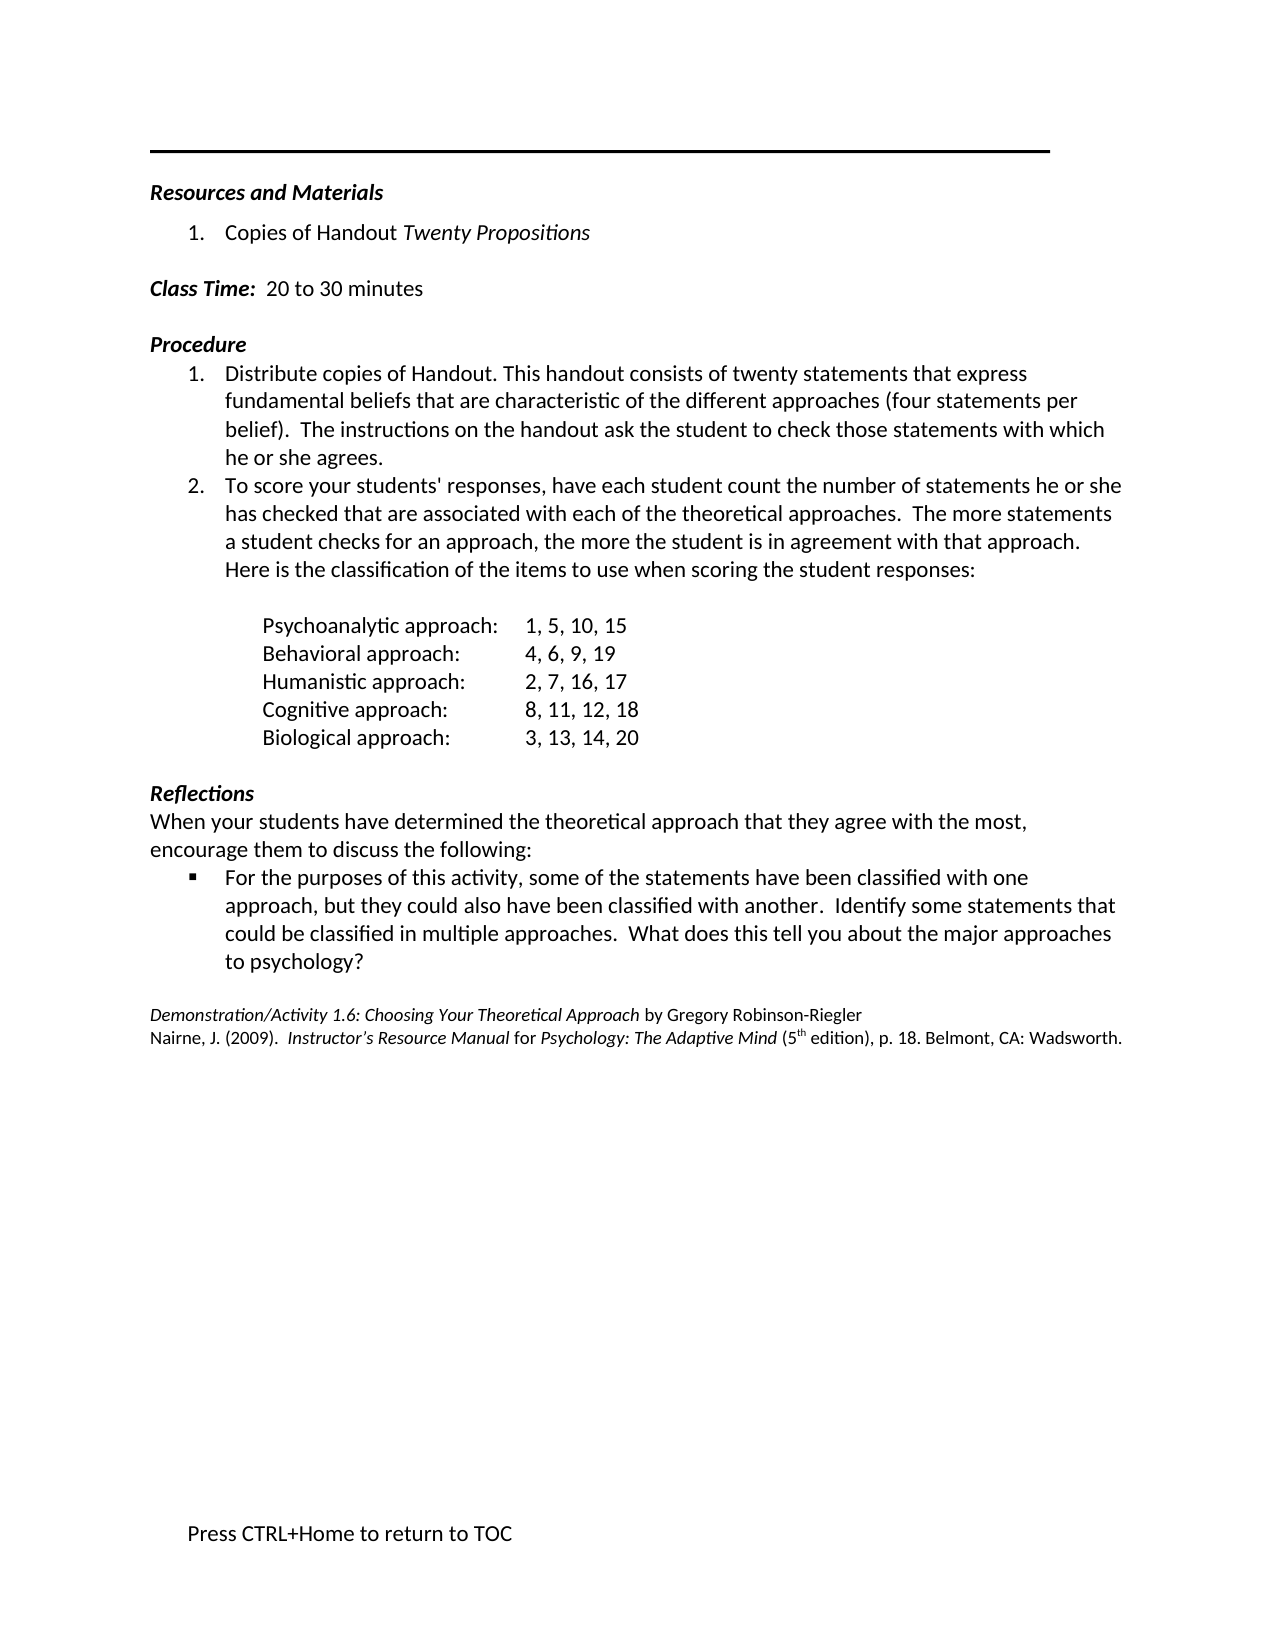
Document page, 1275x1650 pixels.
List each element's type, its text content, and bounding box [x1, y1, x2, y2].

text Procedure [150, 331, 1125, 359]
text When your students have determined the theoretical approach that they agree with the most, encourage them to discuss the following: [150, 807, 1125, 863]
text Demonstration/Activity 1.6: Choosing Your Theoretical Approach by Gregory Robinson-Riegler [150, 1003, 1125, 1026]
text Reflections [150, 779, 1125, 807]
text Resources and Materials [150, 178, 1125, 206]
text Biological approach: 3, 13, 14, 20 [187, 723, 1125, 751]
text Cognitive approach: 8, 11, 12, 18 [187, 695, 1125, 723]
text Behavioral approach: 4, 6, 9, 19 [187, 639, 1125, 667]
list For the purposes of this activity, some of the statements have been classified with one approach, but they could also have been classified with another. Identify some statements that could be classified in multiple approaches. What does this tell you about the major approaches to psychology? [187, 863, 1125, 975]
list To score your students' responses, have each student count the number of statements he or she has checked that are associated with each of the theoretical approaches. The more statements a student checks for an approach, the more the student is in agreement with that approach. Here is the classification of the items to use when scoring the student responses: [187, 471, 1125, 583]
list Copies of Handout Twenty Propositions [187, 218, 1125, 247]
list Distribute copies of Handout. This handout consists of twenty statements that express fundamental beliefs that are characteristic of the different approaches (four statements per belief). The instructions on the handout ask the student to check those statements with which he or she agrees. [187, 359, 1125, 471]
text Class Time: 20 to 30 minutes [150, 274, 1125, 303]
text Humanistic approach: 2, 7, 16, 17 [187, 667, 1125, 695]
text Nairne, J. (2009). Instructor’s Resource Manual for Psychology: The Adaptive Mind (5th edition), p. 18. Belmont, CA: Wadsworth. [150, 1026, 1125, 1049]
text Psychoanalytic approach: 1, 5, 10, 15 [187, 611, 1125, 639]
